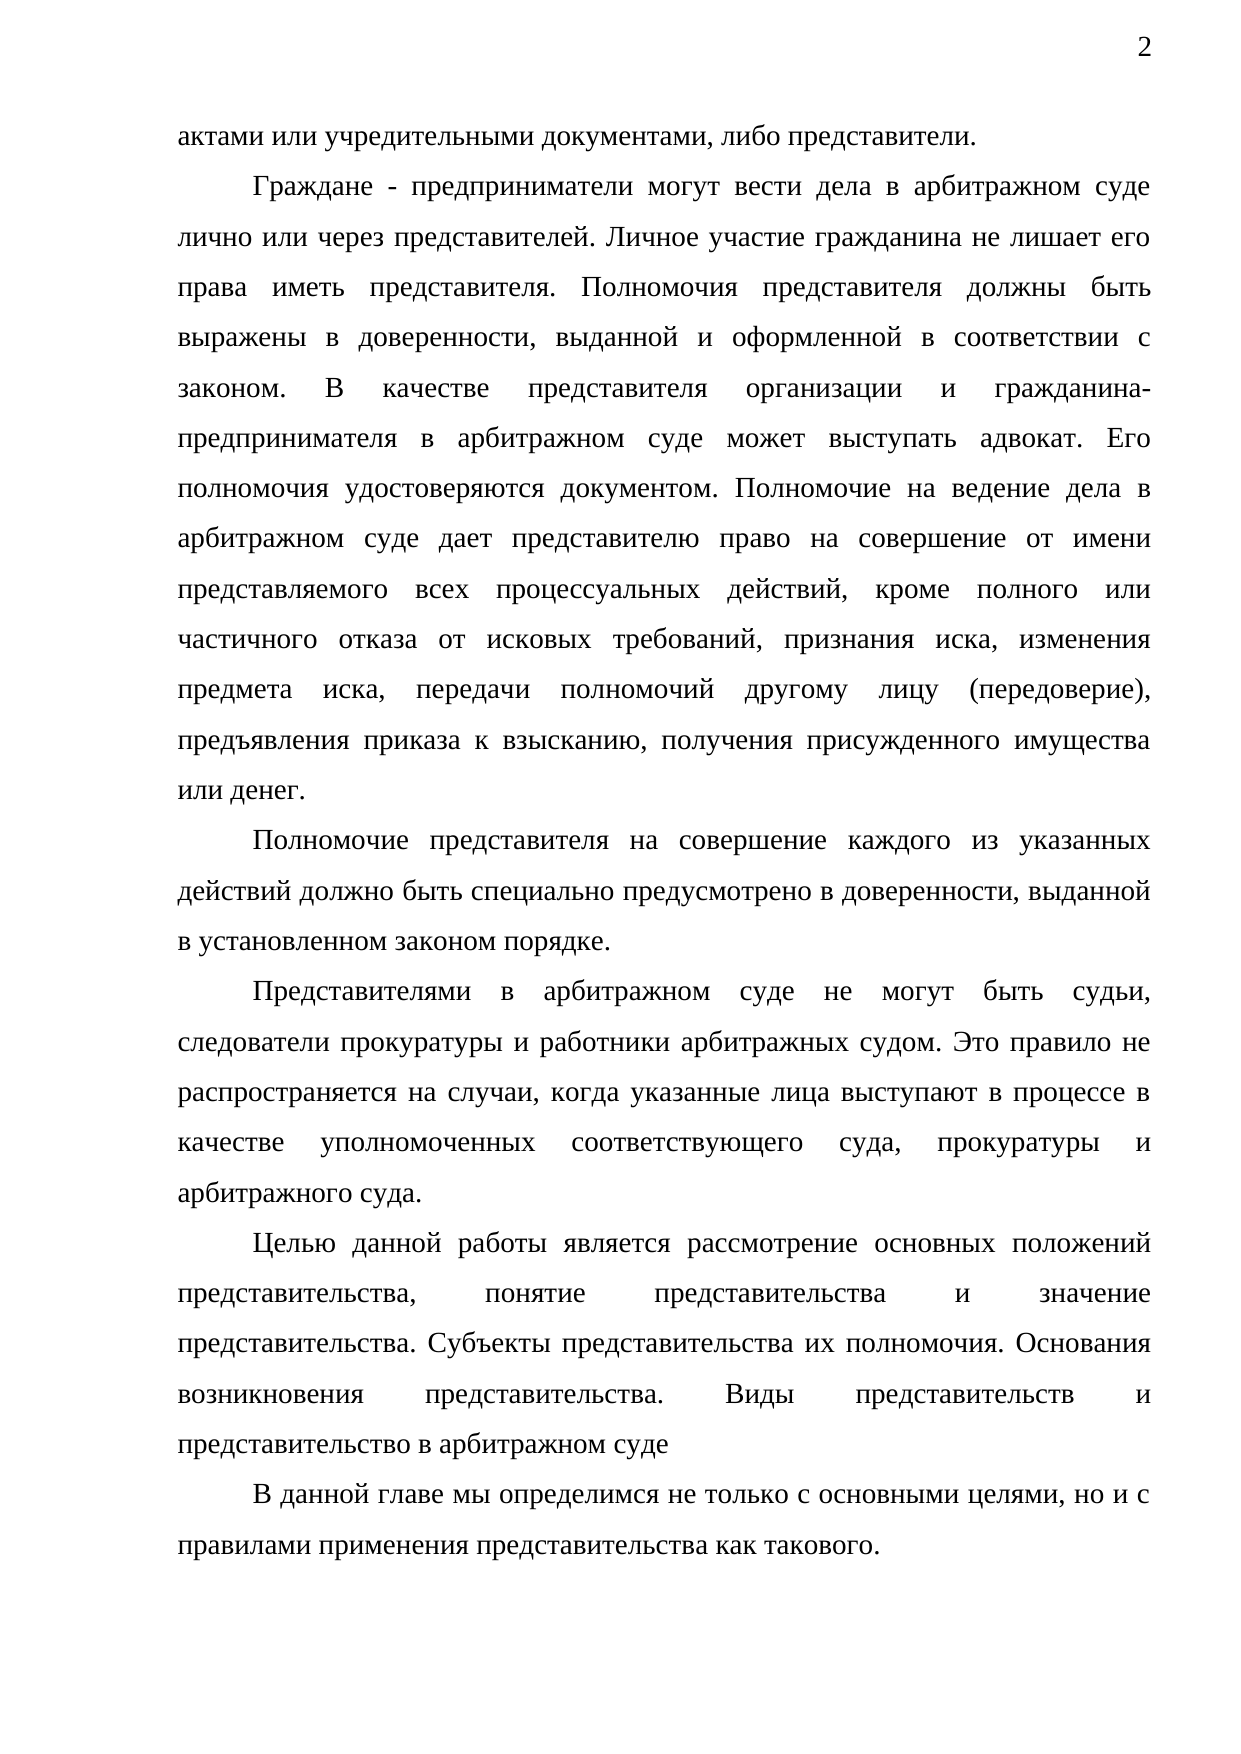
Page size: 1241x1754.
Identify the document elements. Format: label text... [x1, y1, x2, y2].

text Представителями в арбитражном суде не могут быть судьи, следователи прокуратуры и работники арбитражных судом. Это правило не распространяется на случаи, когда указанные лица выступают в процессе в качестве уполномоченных соответствующего суда, прокуратуры и арбитражного суда. [177, 973, 1152, 1208]
text Полномочие представителя на совершение каждого из указанных действий должно быть специально предусмотрено в доверенности, выданной в установленном законом порядке. [177, 822, 1152, 957]
text Целью данной работы является рассмотрение основных положений представительства, понятие представительства и значение представительства. Субъекты представительства их полномочия. Основания возникновения представительства. Виды представительств и представительство в арбитражном суде [177, 1225, 1152, 1460]
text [177, 118, 1152, 152]
text В данной главе мы определимся не только с основными целями, но и с правилами применения представительства как такового. [177, 1477, 1152, 1560]
text Граждане - предприниматели могут вести дела в арбитражном суде лично или через представителей. Личное участие гражданина не лишает его права иметь представителя. Полномочия представителя должны быть выражены в доверенности, выданной и оформленной в соответствии с законом. В качестве представителя организации и гражданина-предпринимателя в арбитражном суде может выступать адвокат. Его полномочия удостоверяются документом. Полномочие на ведение дела в арбитражном суде дает представителю право на совершение от имени представляемого всех процессуальных действий, кроме полного или частичного отказа от исковых требований, признания иска, изменения предмета иска, передачи полномочий другому лицу (передоверие), предъявления приказа к взысканию, получения присужденного имущества или денег. [177, 168, 1152, 806]
